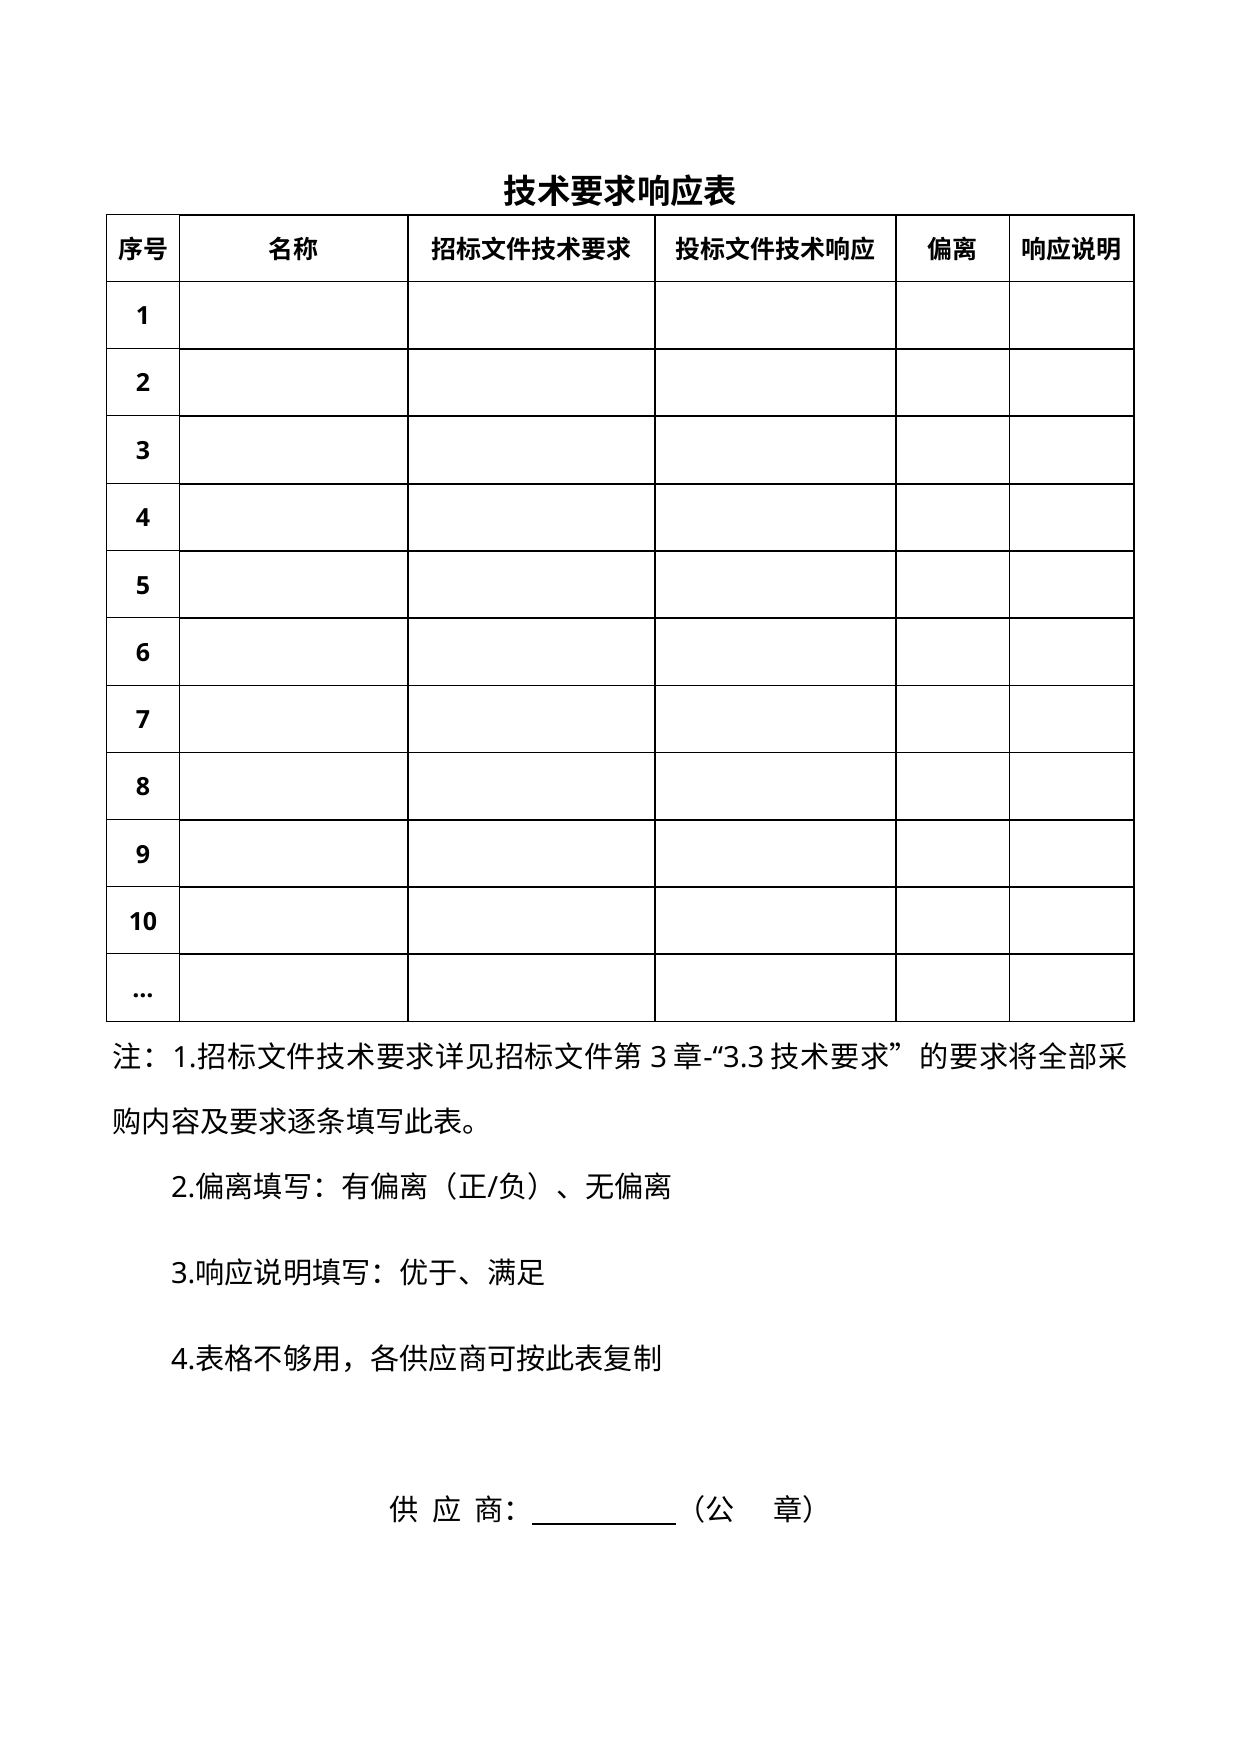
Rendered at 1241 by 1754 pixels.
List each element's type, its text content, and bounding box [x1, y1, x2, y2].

table_header 名称 [180, 216, 407, 281]
table_cell [409, 619, 654, 684]
table_cell [897, 282, 1009, 348]
table_cell [409, 686, 654, 752]
table_cell [656, 888, 895, 953]
table_cell [180, 485, 407, 550]
table_cell [656, 753, 895, 819]
table_cell [897, 619, 1009, 684]
table_cell [180, 282, 407, 348]
table_cell [656, 282, 895, 348]
text 2.偏离填写：有偏离（正/负）、无偏离 [112, 1152, 1128, 1217]
table_header 序号 [107, 215, 179, 281]
table_cell [1010, 753, 1133, 819]
table_cell [180, 686, 407, 752]
table_cell [897, 821, 1009, 886]
table_cell [1010, 417, 1133, 483]
table_cell [656, 485, 895, 550]
table_cell [656, 417, 895, 483]
table_cell [897, 686, 1009, 752]
table_cell 8 [107, 753, 179, 819]
table_cell 1 [107, 282, 179, 348]
table_cell [409, 552, 654, 617]
table_cell [409, 888, 654, 953]
table_cell [656, 821, 895, 886]
table_cell 2 [107, 349, 179, 415]
table_cell [897, 753, 1009, 819]
table_cell [897, 955, 1009, 1021]
text 技术要求响应表 [112, 162, 1128, 214]
table_cell [1010, 619, 1133, 684]
table_cell [180, 955, 407, 1021]
table_header 响应说明 [1010, 216, 1133, 281]
table_cell [656, 619, 895, 684]
table_cell 9 [107, 820, 179, 886]
table_cell [1010, 888, 1133, 953]
table_cell [409, 821, 654, 886]
table_cell [409, 485, 654, 550]
table_cell [656, 686, 895, 752]
table_cell [897, 552, 1009, 617]
table_cell 6 [107, 618, 179, 684]
table_cell 4 [107, 484, 179, 550]
table_cell [409, 955, 654, 1021]
table_cell [656, 350, 895, 415]
table_cell [180, 821, 407, 886]
table_cell [1010, 821, 1133, 886]
table_cell 10 [107, 887, 179, 953]
table_cell [897, 888, 1009, 953]
table_cell [656, 955, 895, 1021]
table_cell [409, 282, 654, 348]
table_header 投标文件技术响应 [656, 216, 895, 281]
table_cell [180, 552, 407, 617]
table_cell [897, 485, 1009, 550]
table_cell [656, 552, 895, 617]
table_cell [180, 350, 407, 415]
table_cell [1010, 552, 1133, 617]
table_cell [1010, 955, 1133, 1021]
text 3.响应说明填写：优于、满足 [112, 1238, 1128, 1303]
table_cell [180, 888, 407, 953]
table_cell [409, 753, 654, 819]
table_cell [409, 350, 654, 415]
table_header 招标文件技术要求 [409, 216, 654, 281]
table_cell [1010, 686, 1133, 752]
table_cell [409, 417, 654, 483]
table_cell 5 [107, 551, 179, 617]
table_cell [897, 350, 1009, 415]
text 4.表格不够用，各供应商可按此表复制 [112, 1324, 1128, 1389]
text 注：1.招标文件技术要求详见招标文件第3章-“3.3技术要求”的要求将全部采购内容及要求逐条填写此表。 [112, 1022, 1128, 1152]
text 供 应 商： （公 章） [112, 1476, 1128, 1541]
table_cell [180, 417, 407, 483]
table_cell [1010, 282, 1133, 348]
table_cell [180, 753, 407, 819]
table_cell 3 [107, 416, 179, 483]
table_cell [180, 619, 407, 684]
table_cell 7 [107, 686, 179, 752]
table_header 偏离 [897, 216, 1009, 281]
table_cell ... [107, 954, 179, 1021]
table_cell [897, 417, 1009, 483]
table_cell [1010, 350, 1133, 415]
table_cell [1010, 485, 1133, 550]
